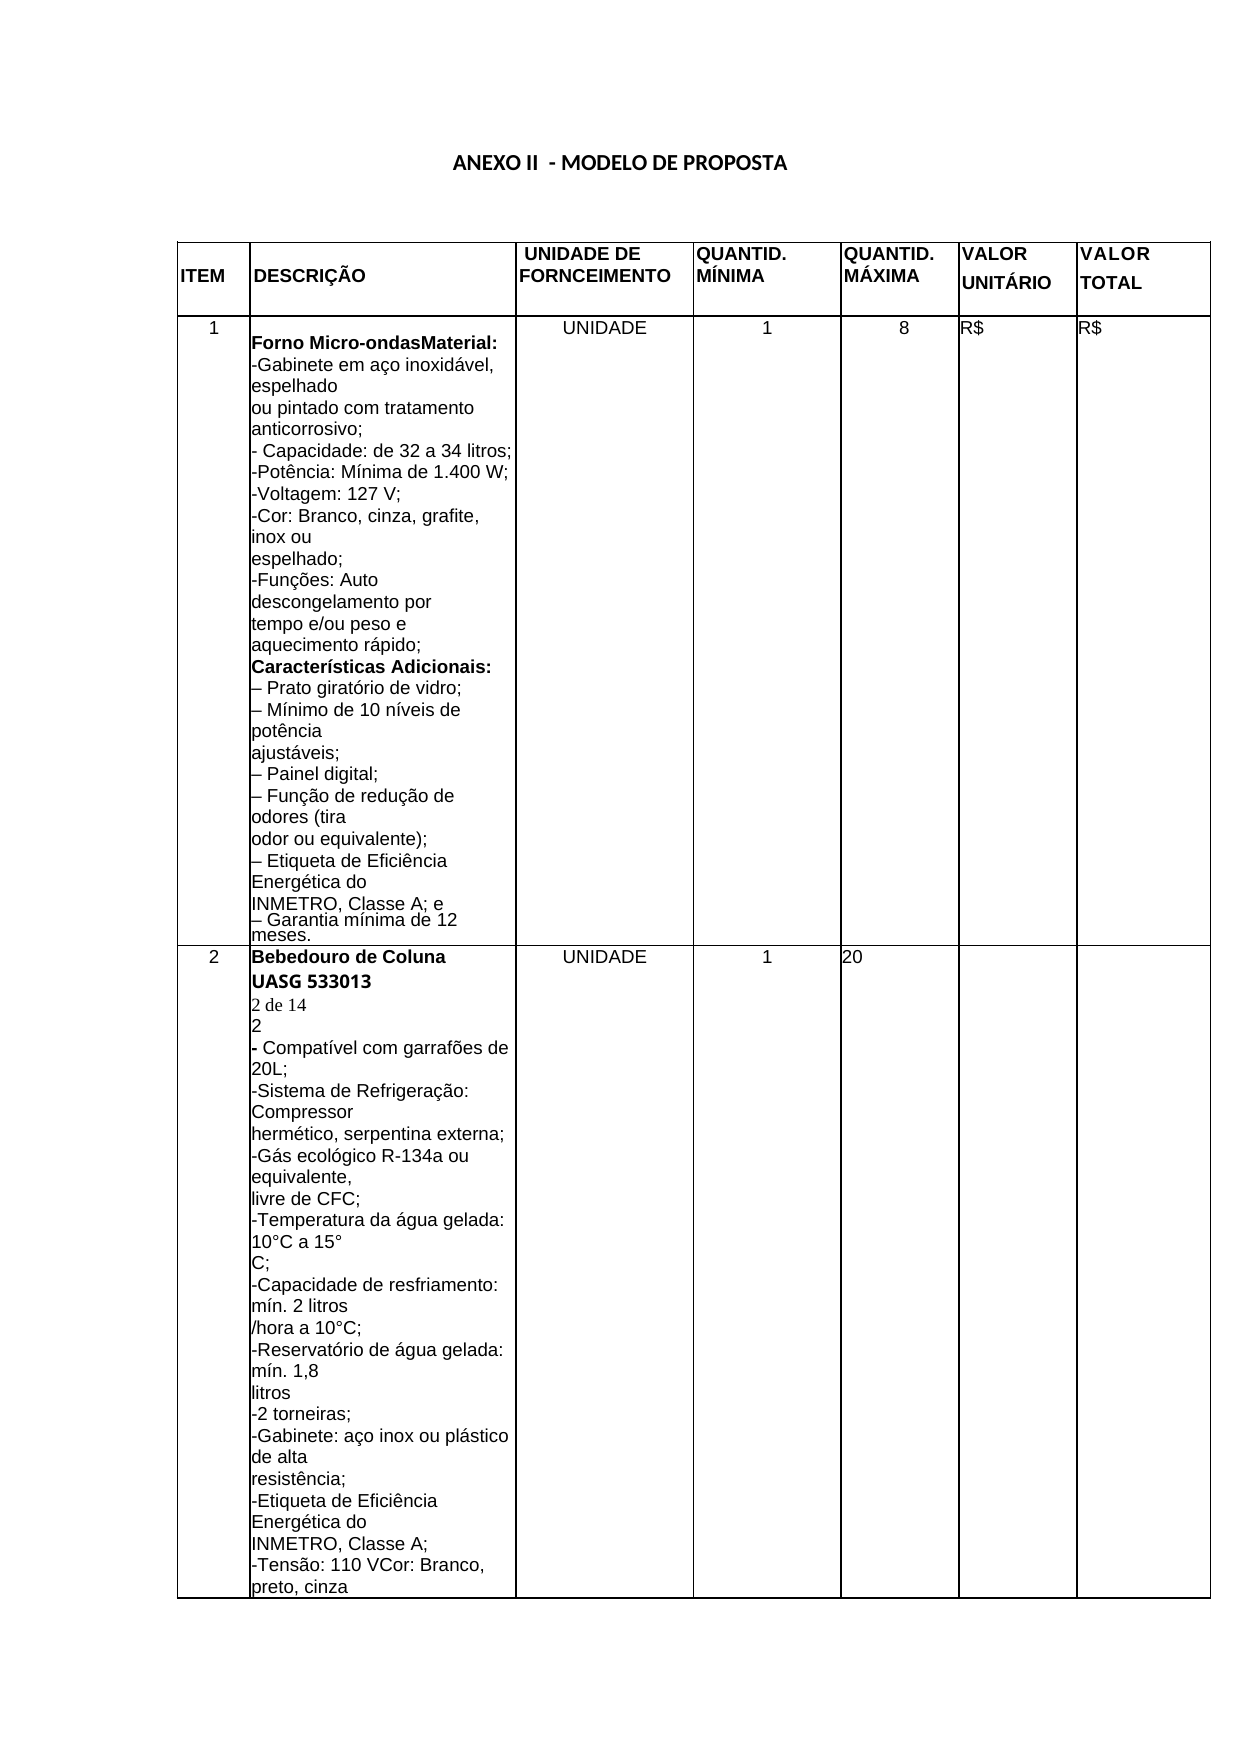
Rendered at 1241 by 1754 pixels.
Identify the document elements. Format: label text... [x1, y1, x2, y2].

table_header DESCRIÇÃO [251, 243, 515, 315]
table_header QUANTID. MÍNIMA [694, 243, 840, 315]
table_header VALOR TOTAL [1078, 243, 1210, 315]
table_cell 1 [694, 946, 840, 1597]
table_cell 2 [178, 946, 249, 1597]
table_header ITEM [178, 243, 249, 315]
table_header UNIDADE DE FORNCEIMENTO [517, 243, 693, 315]
table_cell UNIDADE [517, 946, 693, 1597]
table_cell Forno Micro-ondasMaterial: -Gabinete em aço inoxidável, espelhado ou pintado com tratamento anticorrosivo; - Capacidade: de 32 a 34 litros; -Potência: Mínima de 1.400 W; -Voltagem: 127 V; -Cor: Branco, cinza, grafite, inox ou espelhado; -Funções: Auto descongelamento por tempo e/ou peso e aquecimento rápido; Características Adicionais: – Prato giratório de vidro; – Mínimo de 10 níveis de potência ajustáveis; – Painel digital; – Função de redução de odores (tira odor ou equivalente); – Etiqueta de Eficiência Energética do INMETRO, Classe A; e – Garantia mínima de 12 meses. [251, 317, 515, 945]
text ANEXO II - MODELO DE PROPOSTA [177, 148, 1063, 176]
table_cell R$ [960, 317, 1076, 945]
table_cell 20 [842, 946, 958, 1597]
table_cell 1 [178, 317, 249, 945]
table_header QUANTID. MÁXIMA [842, 243, 958, 315]
table_cell [960, 946, 1076, 1597]
table_header VALOR UNITÁRIO [960, 243, 1076, 315]
table_cell [1078, 946, 1210, 1597]
table_cell UNIDADE [517, 317, 693, 945]
table_cell 1 [694, 317, 840, 945]
table_cell 8 [842, 317, 958, 945]
table_cell R$ [1078, 317, 1210, 945]
